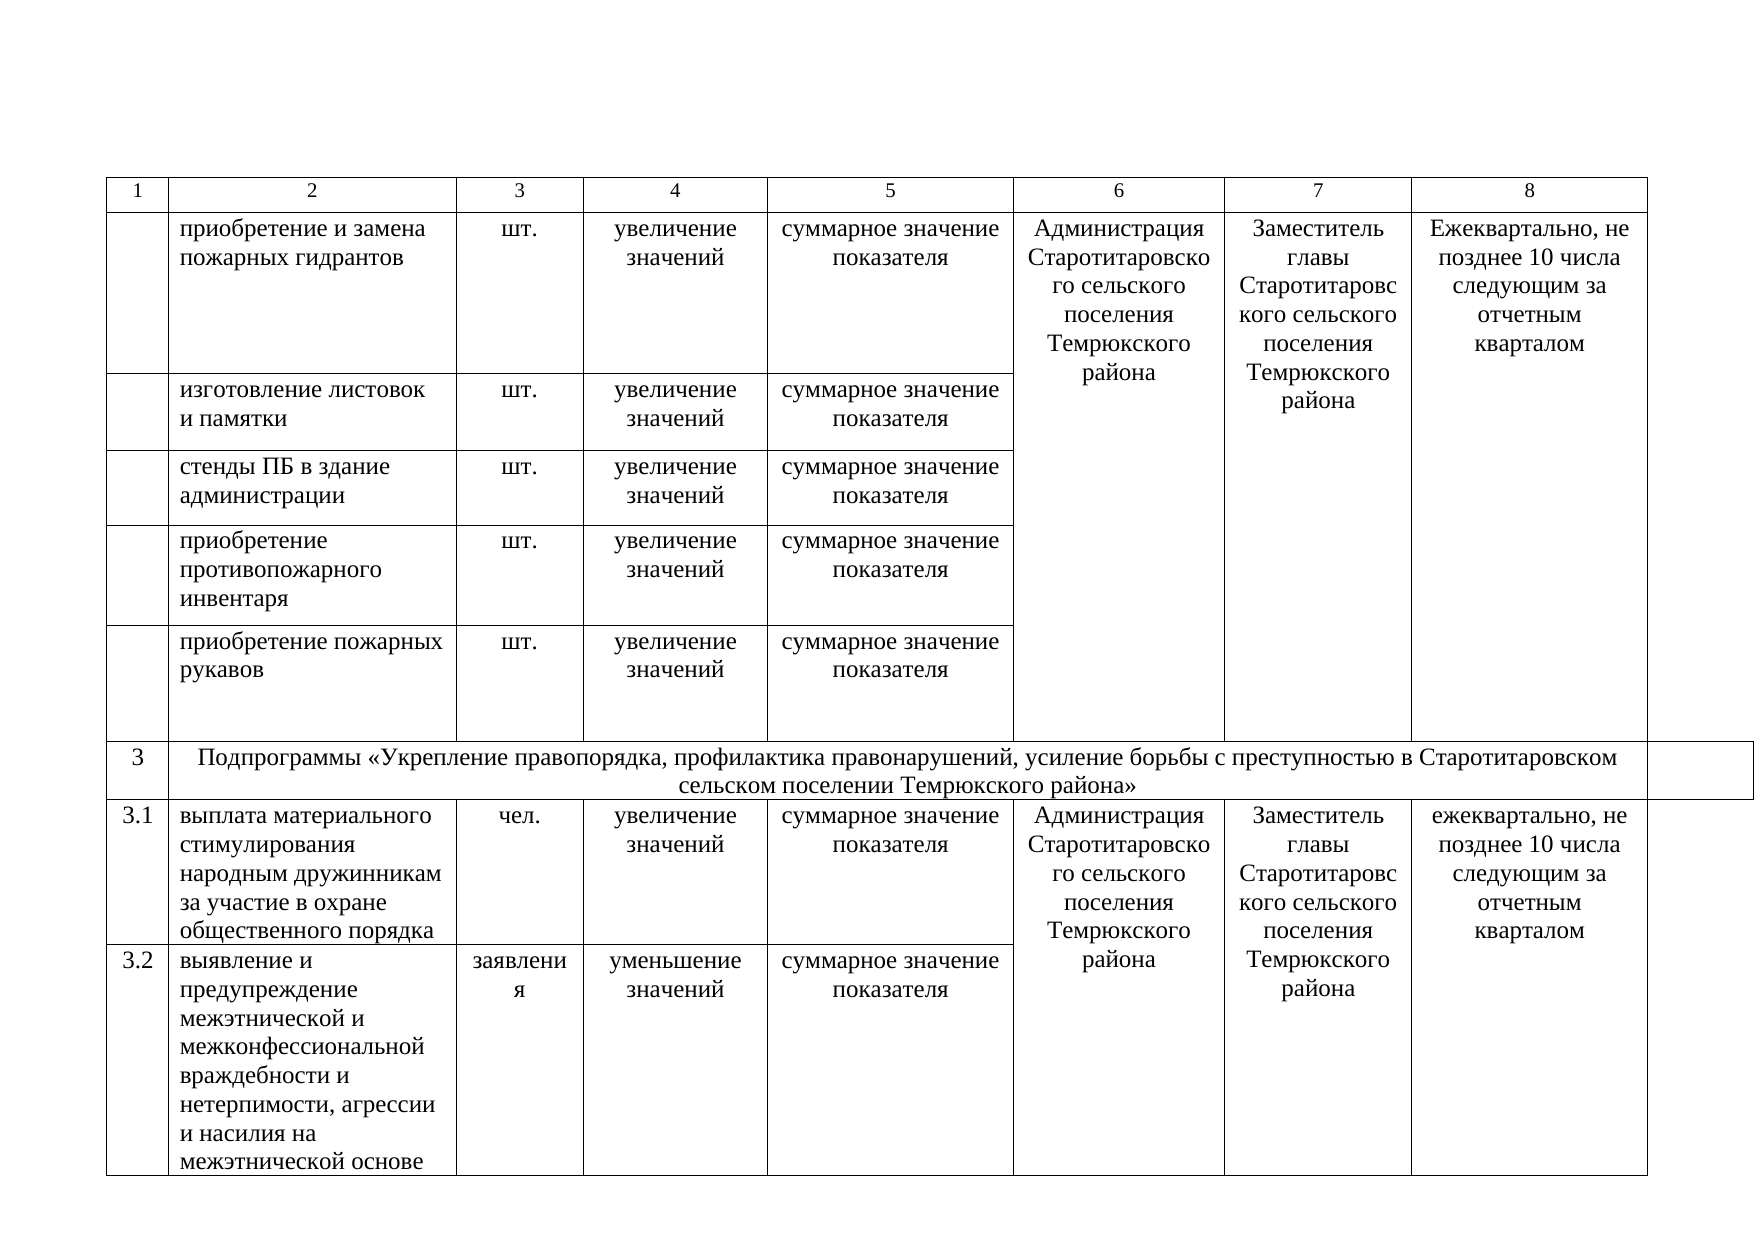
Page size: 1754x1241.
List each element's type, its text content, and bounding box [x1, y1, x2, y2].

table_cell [1412, 213, 1647, 741]
table_cell [107, 374, 168, 450]
table_cell Администрация Старотитаровского сельского поселения Темрюкского района [1014, 800, 1224, 1175]
table_cell шт. [457, 451, 583, 524]
table_cell увеличение значений [584, 800, 767, 944]
table_header 3 [457, 178, 583, 212]
table_cell 3.2 [107, 945, 168, 1175]
table_cell [107, 213, 168, 373]
table_cell суммарное значение показателя [768, 213, 1013, 373]
table_cell приобретение противопожарного инвентаря [169, 526, 456, 625]
table_cell [107, 451, 168, 524]
table_header 4 [584, 178, 767, 212]
table_cell шт. [457, 213, 583, 373]
table_cell [107, 626, 168, 741]
table_cell 3.1 [107, 800, 168, 944]
table_cell увеличение значений [584, 374, 767, 450]
table_cell уменьшение значений [584, 945, 767, 1175]
table_header 1 [107, 178, 168, 212]
table_cell увеличение значений [584, 526, 767, 625]
table_cell суммарное значение показателя [768, 626, 1013, 741]
table_cell приобретение пожарных рукавов [169, 626, 456, 741]
table_cell увеличение значений [584, 213, 767, 373]
table_cell суммарное значение показателя [768, 945, 1013, 1175]
table_cell шт. [457, 526, 583, 625]
table_cell ежеквартально, не позднее 10 числа следующим за отчетным кварталом [1412, 800, 1647, 1175]
table_cell выявление и предупреждение межэтнической и межконфессиональной враждебности и нетерпимости, агрессии и насилия на межэтнической основе [169, 945, 456, 1175]
table_header 2 [169, 178, 456, 212]
table_cell [107, 526, 168, 625]
table_header 7 [1225, 178, 1411, 212]
table_cell шт. [457, 374, 583, 450]
table_cell чел. [457, 800, 583, 944]
table_header 6 [1014, 178, 1224, 212]
table_cell 3 [107, 742, 168, 799]
table_cell заявления [457, 945, 583, 1175]
table_cell стенды ПБ в здание администрации [169, 451, 456, 524]
table_cell суммарное значение показателя [768, 374, 1013, 450]
table_cell суммарное значение показателя [768, 800, 1013, 944]
table_cell Подпрограммы «Укрепление правопорядка, профилактика правонарушений, усиление борьбы с преступностью в Старотитаровском сельском поселении Темрюкского района» [169, 742, 1647, 799]
table_cell увеличение значений [584, 626, 767, 741]
table_cell изготовление листовок и памятки [169, 374, 456, 450]
table_cell приобретение и замена пожарных гидрантов [169, 213, 456, 373]
table_cell выплата материального стимулирования народным дружинникам за участие в охране общественного порядка [169, 800, 456, 944]
table_cell суммарное значение показателя [768, 526, 1013, 625]
table_cell шт. [457, 626, 583, 741]
table_header 8 [1412, 178, 1647, 212]
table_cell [1014, 213, 1224, 741]
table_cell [1225, 213, 1411, 741]
table_cell суммарное значение показателя [768, 451, 1013, 524]
table_cell [1648, 742, 1753, 799]
table_header 5 [768, 178, 1013, 212]
table_cell Заместитель главы Старотитаровского сельского поселения Темрюкского района [1225, 800, 1411, 1175]
table_cell увеличение значений [584, 451, 767, 524]
